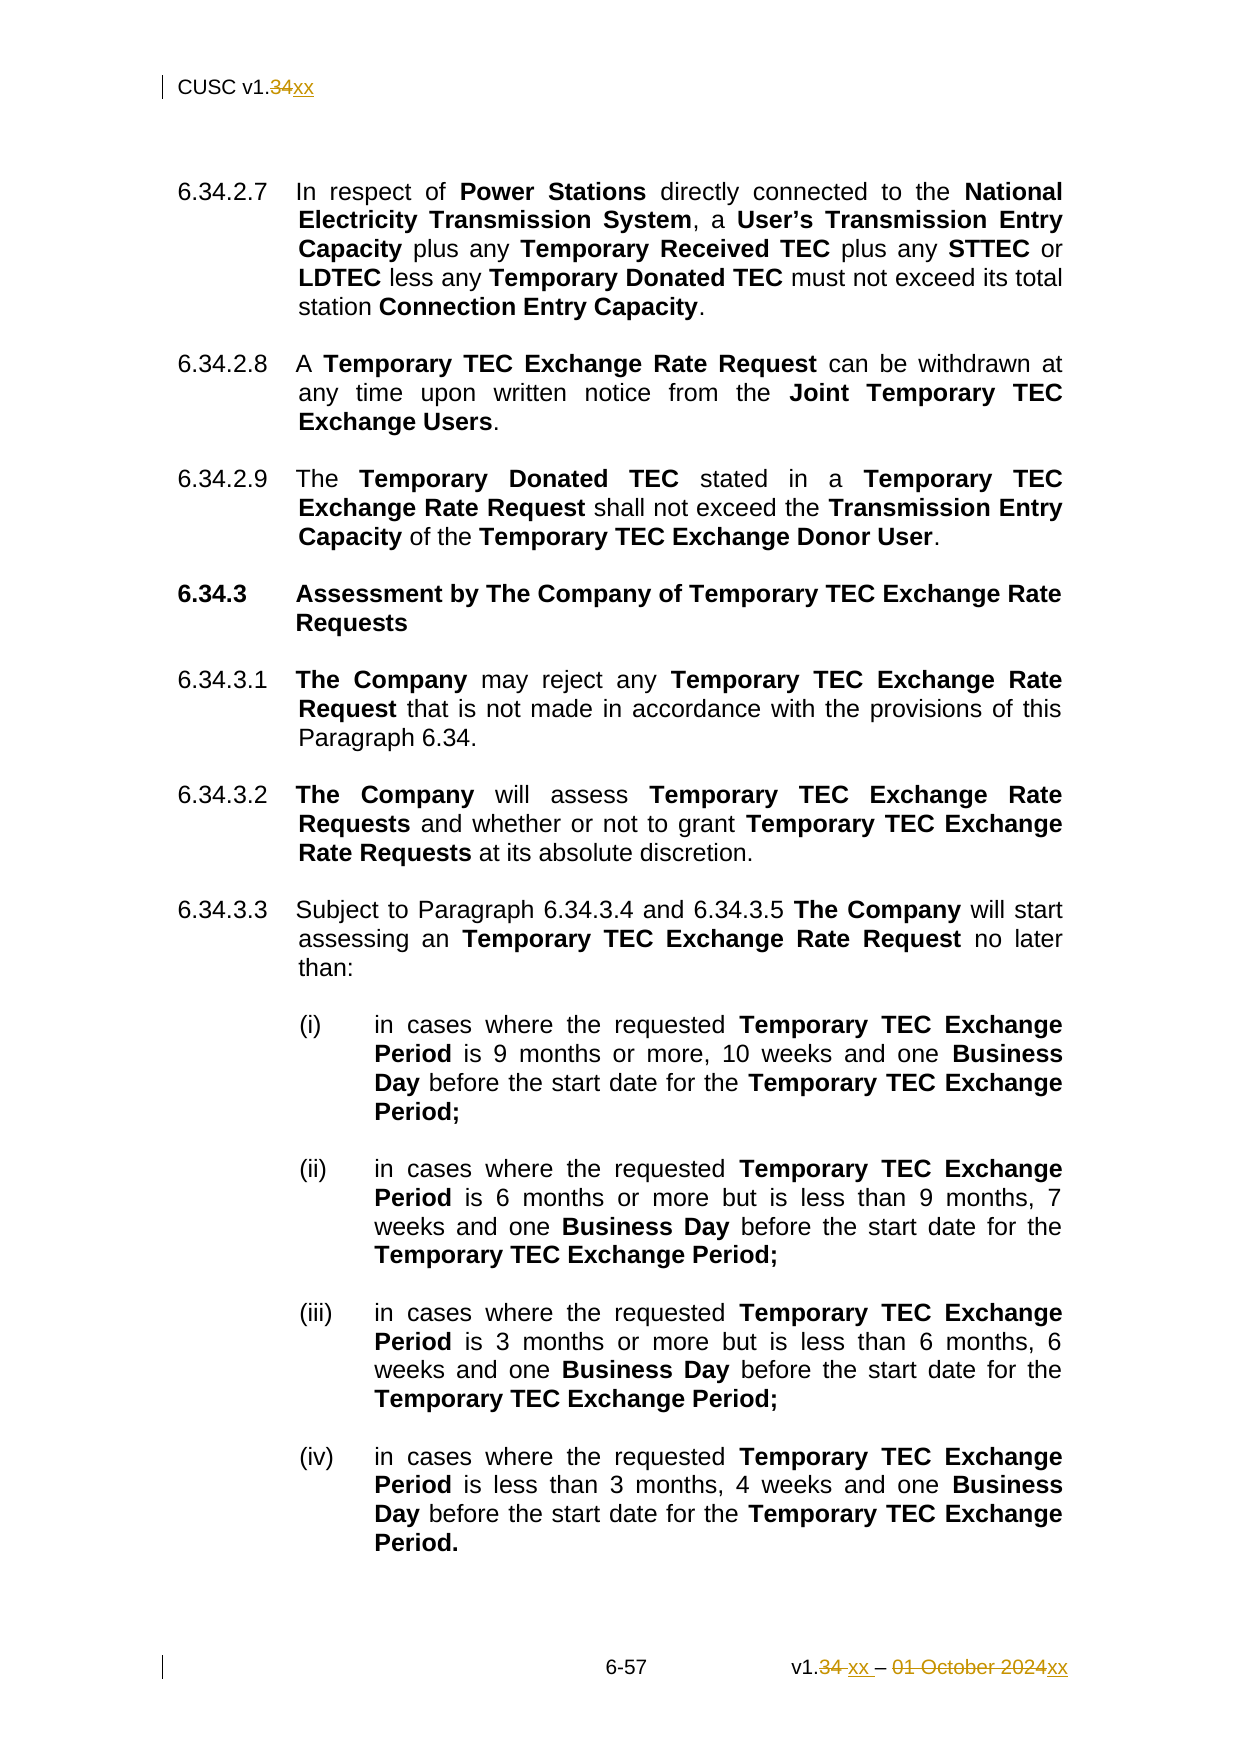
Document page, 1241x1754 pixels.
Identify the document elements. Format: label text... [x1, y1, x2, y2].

text (ii) in cases where the requested Temporary TEC Exchange Period is 6 months or more but is less than 9 months, 7 weeks and one Business Day before the start date for the Temporary TEC Exchange Period; [177, 1154, 1063, 1269]
text 6.34.3.3 Subject to Paragraph 6.34.3.4 and 6.34.3.5 The Company will start assessing an Temporary TEC Exchange Rate Request no later than: [177, 895, 1063, 981]
text 6.34.3.1 The Company may reject any Temporary TEC Exchange Rate Request that is not made in accordance with the provisions of this Paragraph 6.34. [177, 665, 1063, 751]
text 6.34.2.9 The Temporary Donated TEC stated in a Temporary TEC Exchange Rate Request shall not exceed the Transmission Entry Capacity of the Temporary TEC Exchange Donor User. [177, 464, 1063, 550]
text 6.34.3.2 The Company will assess Temporary TEC Exchange Rate Requests and whether or not to grant Temporary TEC Exchange Rate Requests at its absolute discretion. [177, 780, 1063, 866]
text (i) in cases where the requested Temporary TEC Exchange Period is 9 months or more, 10 weeks and one Business Day before the start date for the Temporary TEC Exchange Period; [177, 1010, 1063, 1125]
text (iv) in cases where the requested Temporary TEC Exchange Period is less than 3 months, 4 weeks and one Business Day before the start date for the Temporary TEC Exchange Period. [177, 1441, 1063, 1556]
text (iii) in cases where the requested Temporary TEC Exchange Period is 3 months or more but is less than 6 months, 6 weeks and one Business Day before the start date for the Temporary TEC Exchange Period; [177, 1298, 1063, 1413]
text 6.34.2.8 A Temporary TEC Exchange Rate Request can be withdrawn at any time upon written notice from the Joint Temporary TEC Exchange Users. [177, 349, 1063, 435]
text 6.34.2.7 In respect of Power Stations directly connected to the National Electricity Transmission System, a User’s Transmission Entry Capacity plus any Temporary Received TEC plus any STTEC or LDTEC less any Temporary Donated TEC must not exceed its total station Connection Entry Capacity. [177, 176, 1063, 320]
text 6.34.3 Assessment by The Company of Temporary TEC Exchange Rate Requests [177, 579, 1063, 636]
